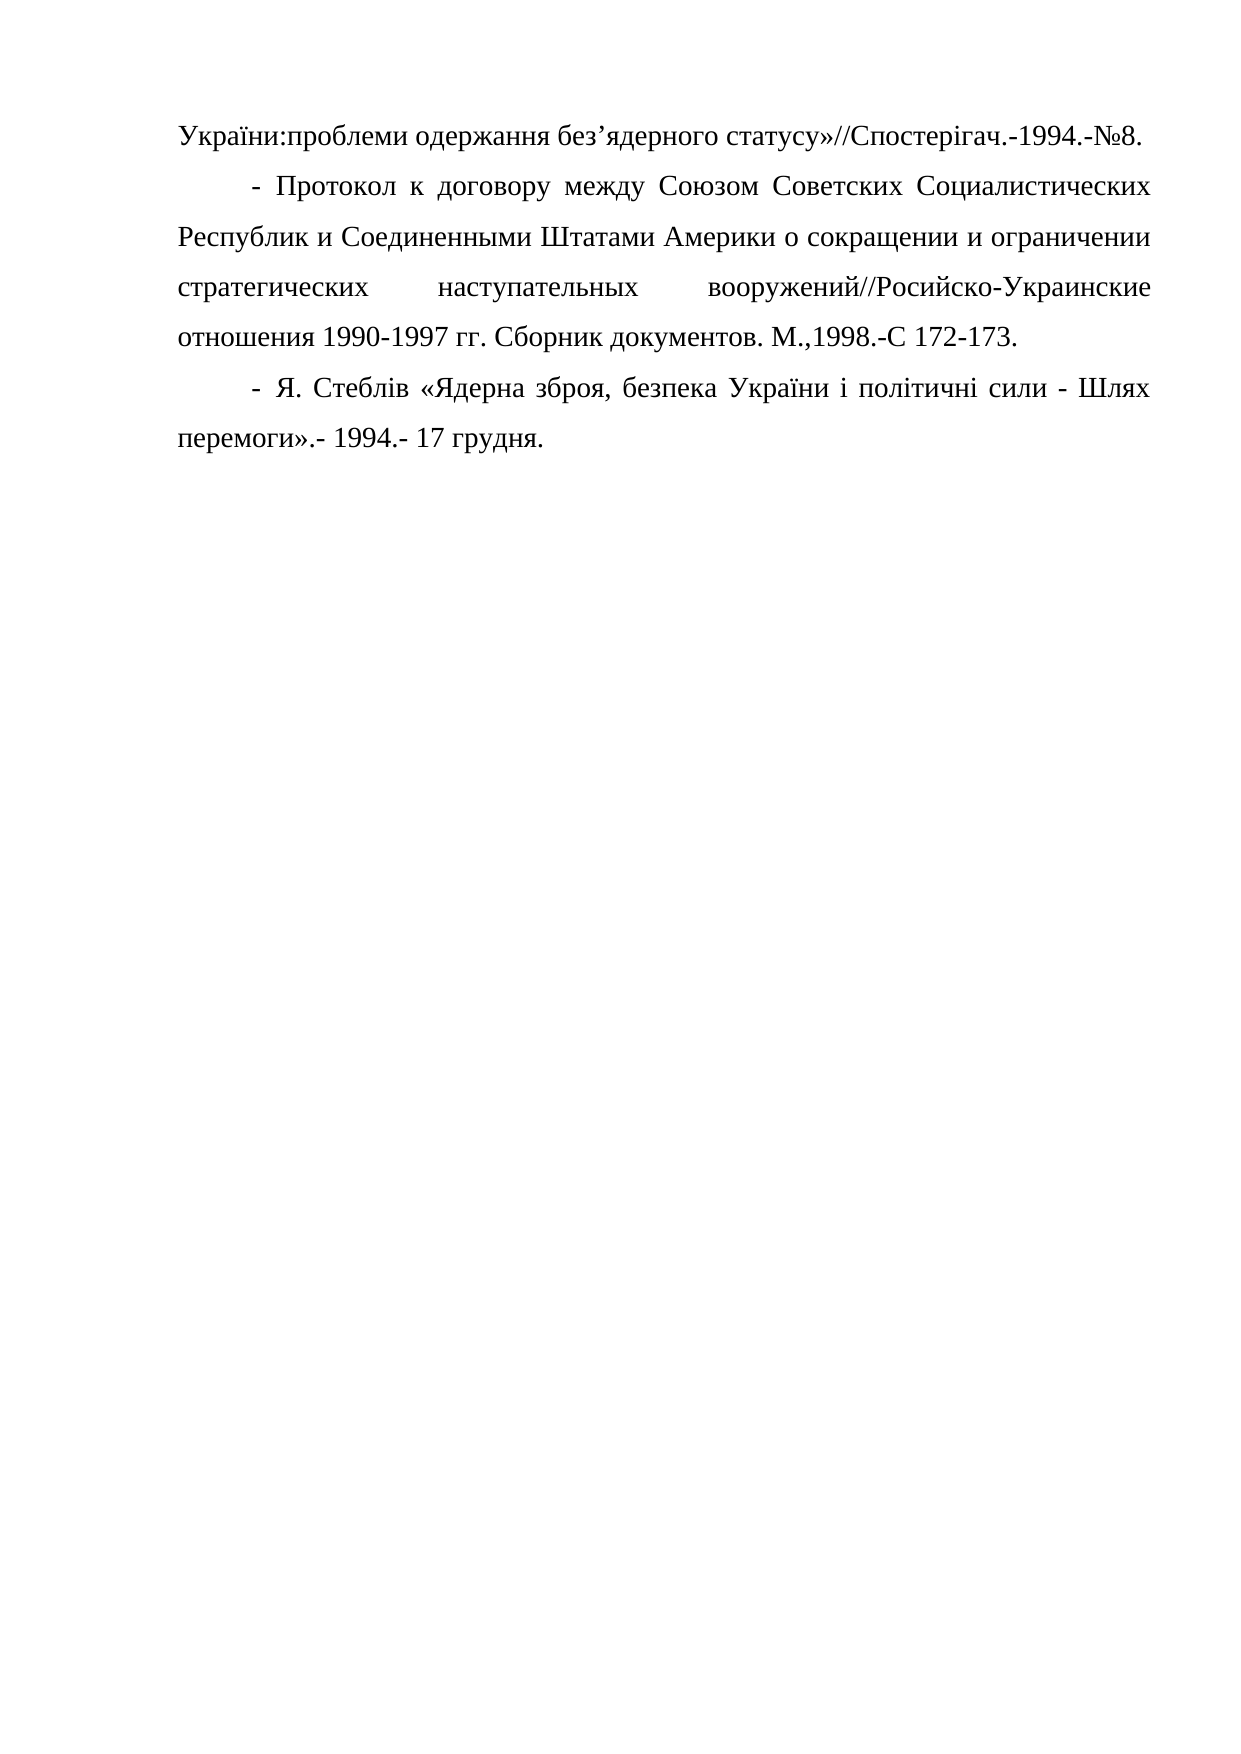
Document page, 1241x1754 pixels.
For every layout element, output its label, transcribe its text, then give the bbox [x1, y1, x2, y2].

list Протокол к договору между Союзом Советских Социалистических Республик и Соединенными Штатами Америки о сокращении и ограничении стратегических наступательных вооружений//Росийско-Украинские отношения 1990-1997 гг. Сборник документов. М.,1998.-С 172-173. [177, 168, 1152, 353]
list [177, 118, 1152, 152]
list Я. Стеблів «Ядерна зброя, безпека України і політичні сили - Шлях перемоги».- 1994.- 17 грудня. [177, 370, 1152, 453]
